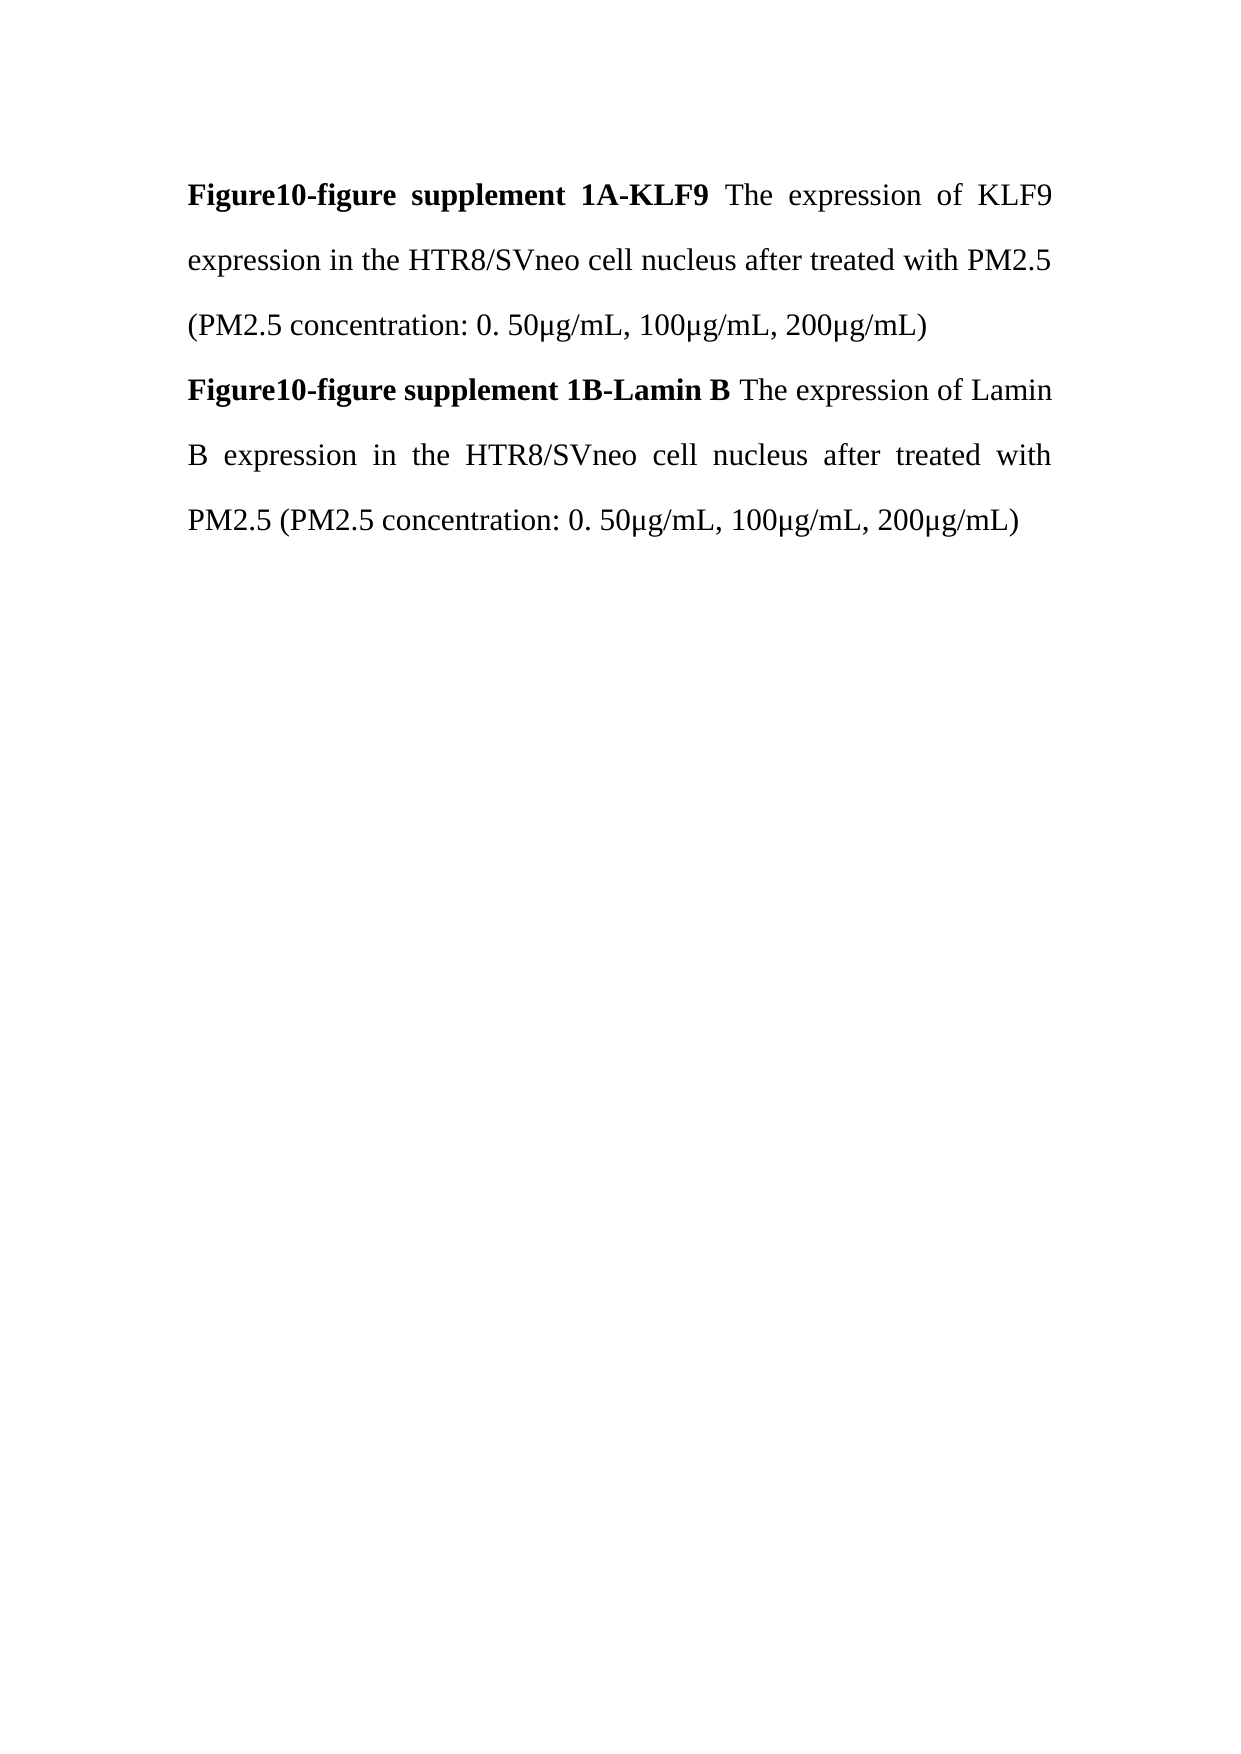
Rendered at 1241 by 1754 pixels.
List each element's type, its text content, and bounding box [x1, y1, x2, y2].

text Figure10-figure supplement 1A-KLF9 The expression of KLF9 expression in the HTR8/SVneo cell nucleus after treated with PM2.5 (PM2.5 concentration: 0. 50μg/mL, 100μg/mL, 200μg/mL) [187, 162, 1053, 357]
text Figure10-figure supplement 1B-Lamin B The expression of Lamin B expression in the HTR8/SVneo cell nucleus after treated with PM2.5 (PM2.5 concentration: 0. 50μg/mL, 100μg/mL, 200μg/mL) [187, 357, 1053, 552]
